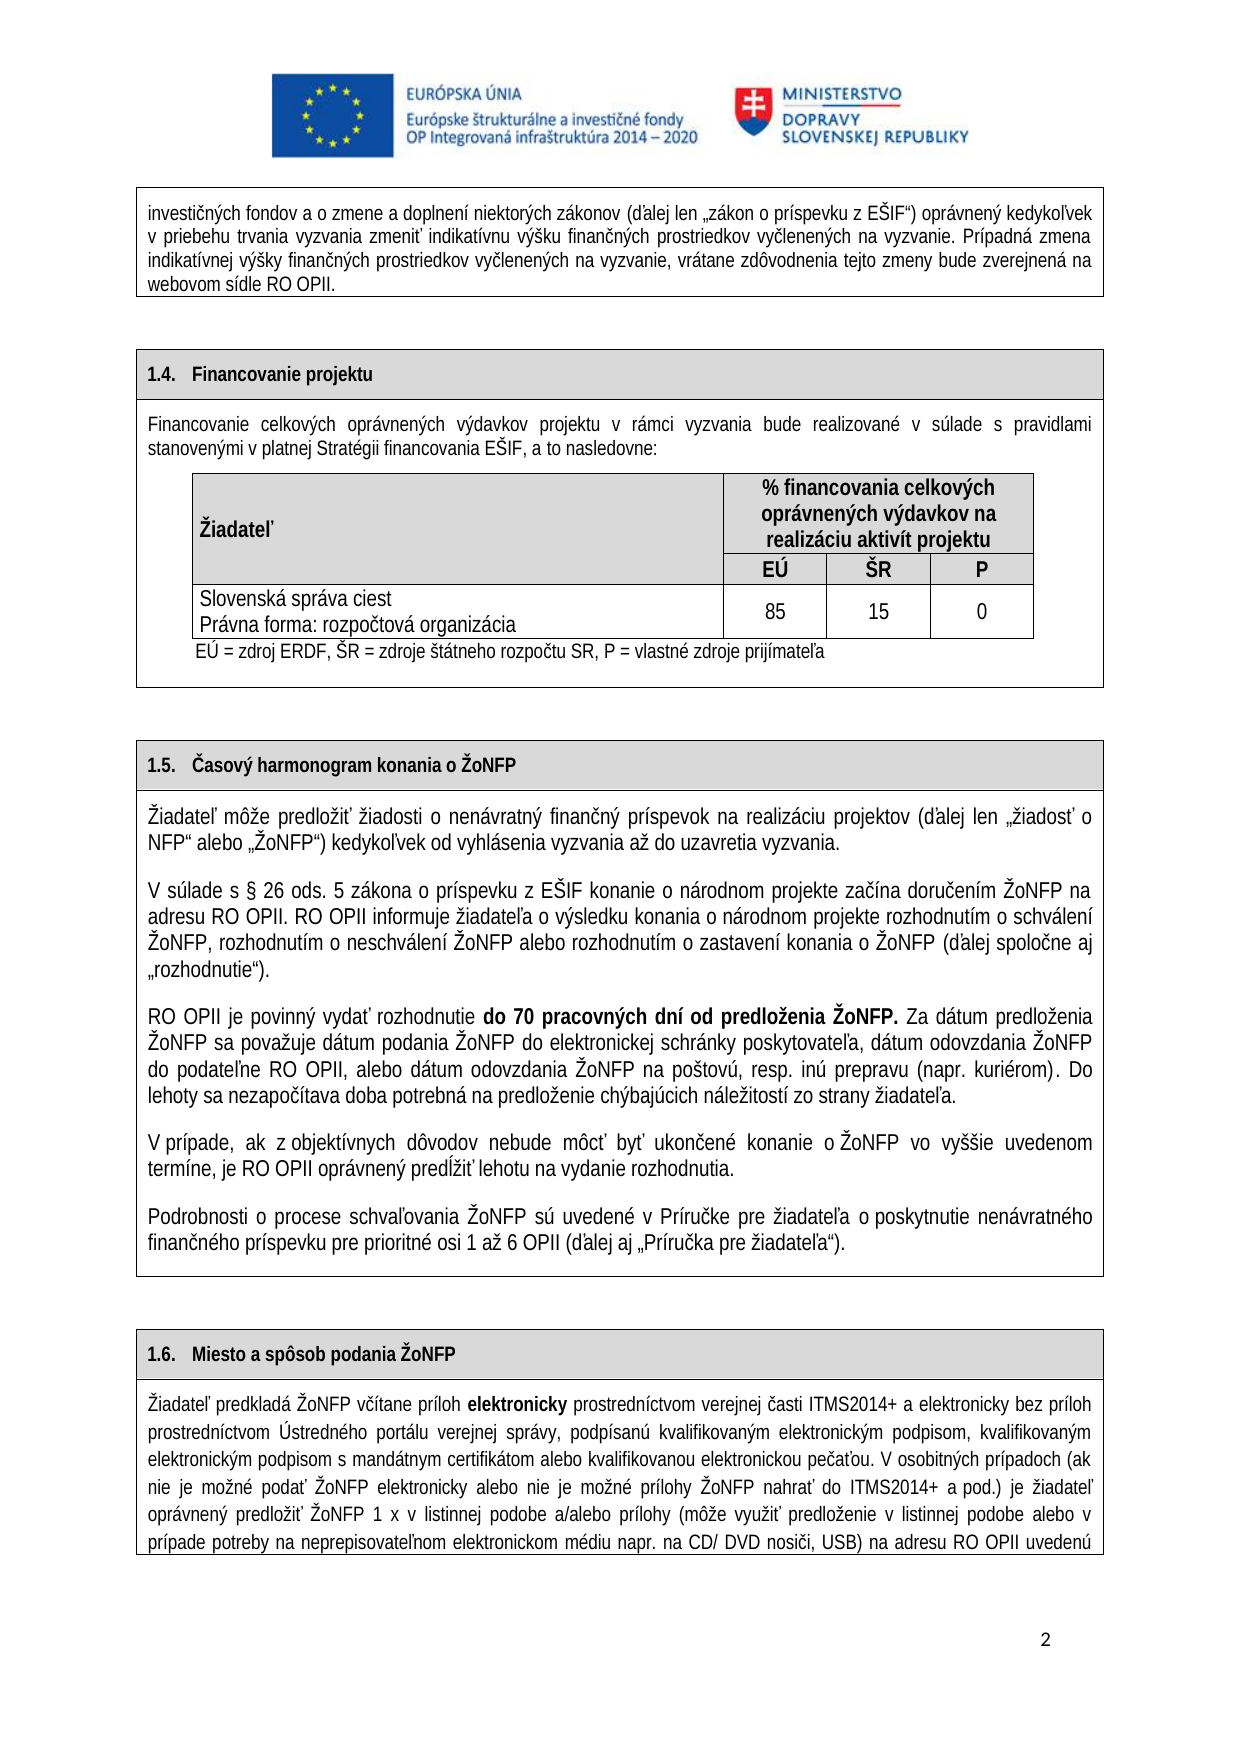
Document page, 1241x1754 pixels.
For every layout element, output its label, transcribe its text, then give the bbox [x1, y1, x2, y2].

table_cell Financovanie celkových oprávnených výdavkov projektu v rámci vyzvania bude realizované v súlade s pravidlami stanovenými v platnej Stratégii financovania EŠIF, a to nasledovne: EÚ = zdroj ERDF, ŠR = zdroje štátneho rozpočtu SR, P = vlastné zdroje prijímateľa [137, 400, 1103, 687]
picture [271, 73, 969, 159]
table_header Miesto a spôsob podania ŽoNFP [137, 1330, 1103, 1378]
table_cell Žiadateľ môže predložiť žiadosti o nenávratný finančný príspevok na realizáciu projektov (ďalej len „žiadosť o NFP“ alebo „ŽoNFP“) kedykoľvek od vyhlásenia vyzvania až do uzavretia vyzvania. V súlade s § 26 ods. 5 zákona o príspevku z EŠIF konanie o národnom projekte začína doručením ŽoNFP na adresu RO OPII. RO OPII informuje žiadateľa o výsledku konania o národnom projekte rozhodnutím o schválení ŽoNFP, rozhodnutím o neschválení ŽoNFP alebo rozhodnutím o zastavení konania o ŽoNFP (ďalej spoločne aj „rozhodnutie“). RO OPII je povinný vydať rozhodnutie do 70 pracovných dní od predloženia ŽoNFP. Za dátum predloženia ŽoNFP sa považuje dátum podania ŽoNFP do elektronickej schránky poskytovateľa, dátum odovzdania ŽoNFP do podateľne RO OPII, alebo dátum odovzdania ŽoNFP na poštovú, resp. inú prepravu (napr. kuriérom). Do lehoty sa nezapočítava doba potrebná na predloženie chýbajúcich náležitostí zo strany žiadateľa. V prípade, ak z objektívnych dôvodov nebude môcť byť ukončené konanie o ŽoNFP vo vyššie uvedenom termíne, je RO OPII oprávnený predĺžiť lehotu na vydanie rozhodnutia. Podrobnosti o procese schvaľovania ŽoNFP sú uvedené v Príručke pre žiadateľa o poskytnutie nenávratného finančného príspevku pre prioritné osi 1 až 6 OPII (ďalej aj „Príručka pre žiadateľa“). [137, 791, 1103, 1276]
table_header Financovanie projektu [137, 350, 1103, 399]
table_header Časový harmonogram konania o ŽoNFP [137, 741, 1103, 789]
